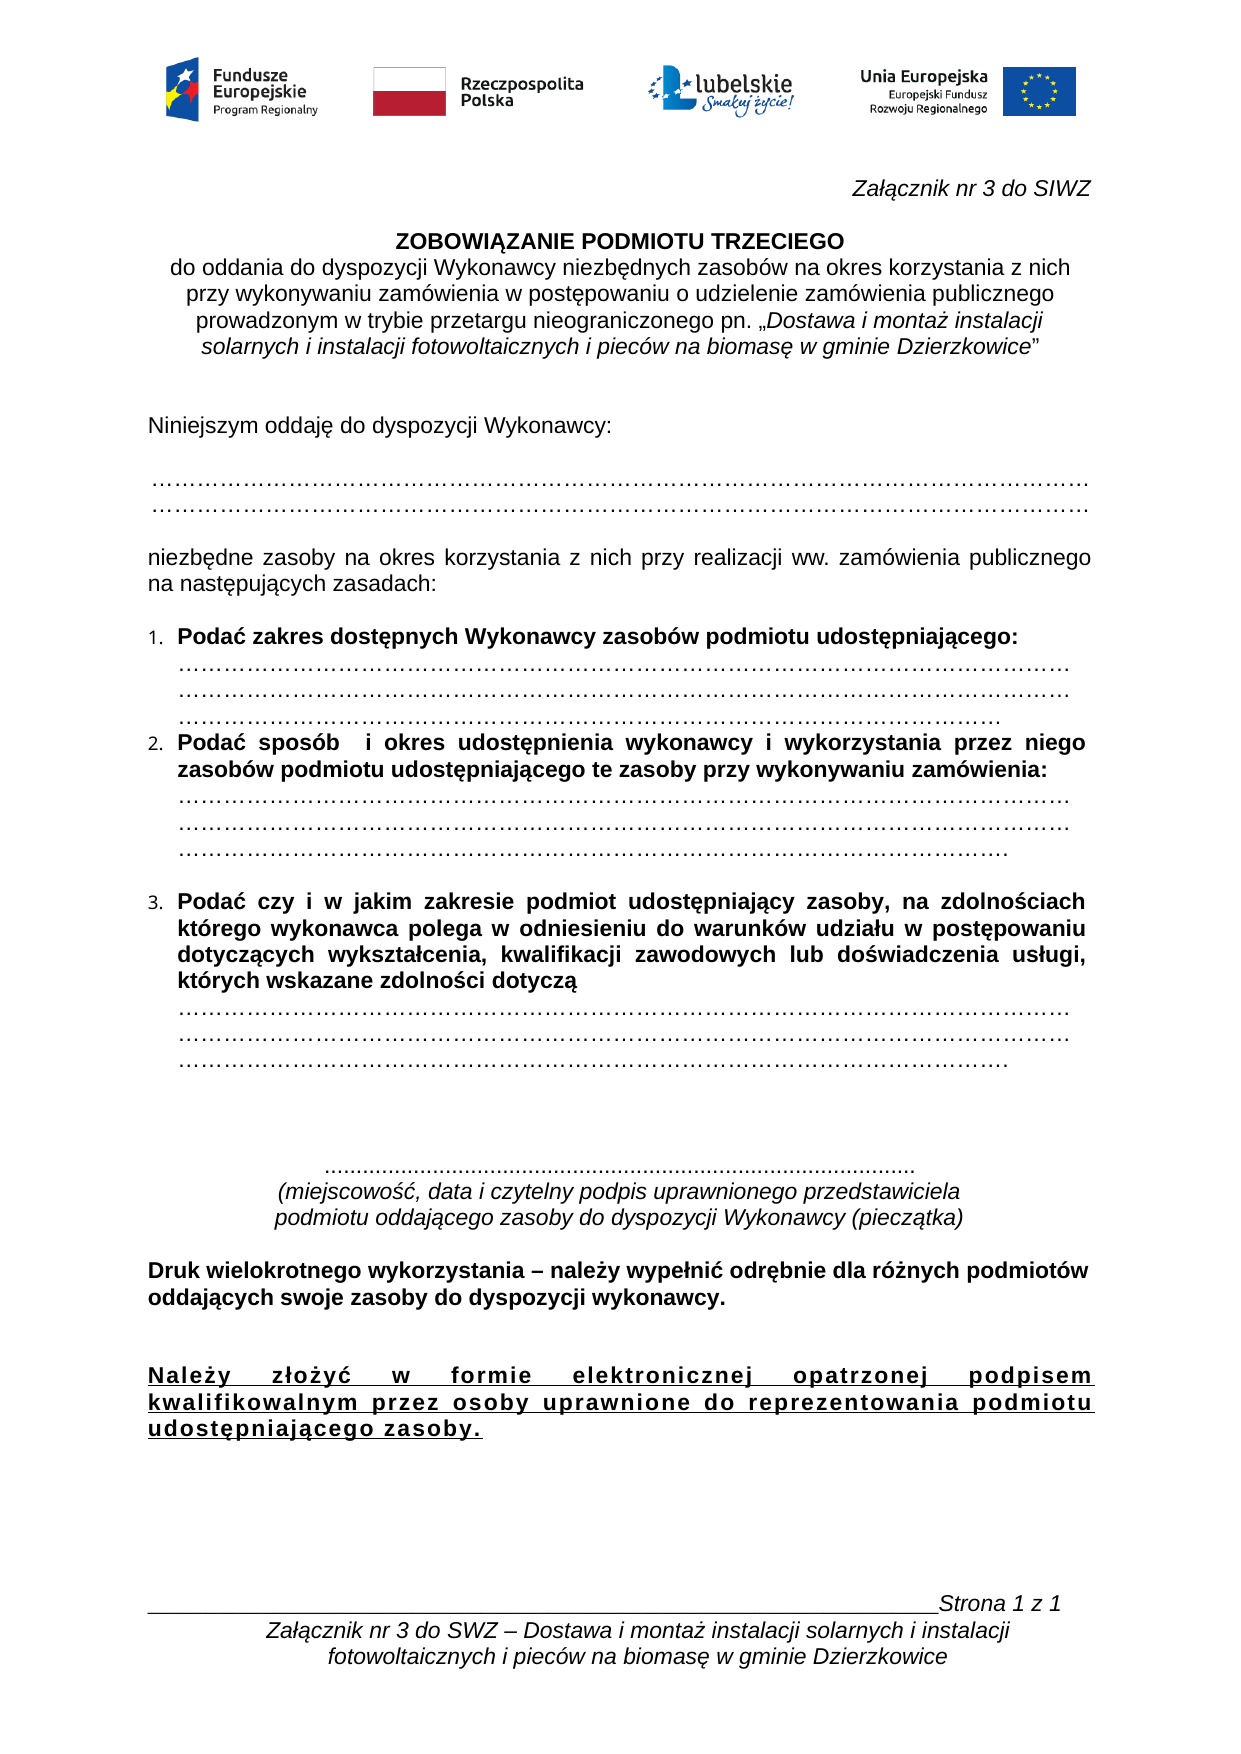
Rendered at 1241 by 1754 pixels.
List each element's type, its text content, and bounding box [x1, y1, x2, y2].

list Podać czy i w jakim zakresie podmiot udostępniający zasoby, na zdolnościach którego wykonawca polega w odniesieniu do warunków udziału w postępowaniu dotyczących wykształcenia, kwalifikacji zawodowych lub doświadczenia usługi, których wskazane zdolności dotyczą [148, 888, 1087, 993]
text Załącznik nr 3 do SIWZ [738, 175, 1093, 201]
picture [148, 0, 1092, 175]
text Niniejszym oddaję do dyspozycji Wykonawcy: [148, 412, 1093, 438]
text Należy złożyć w formie elektronicznej opatrzonej podpisem kwalifikowalnym przez osoby uprawnione do reprezentowania podmiotu udostępniającego zasoby. [148, 1386, 1093, 1412]
list Podać zakres dostępnych Wykonawcy zasobów podmiotu udostępniającego: [148, 623, 1087, 650]
text Należy złożyć w formie elektronicznej opatrzonej podpisem kwalifikowalnym przez osoby uprawnione do reprezentowania podmiotu udostępniającego zasoby. [148, 1362, 1093, 1385]
text ………………………………………………………………………………………………………………………………………………………………………………………………………………………… [148, 465, 1093, 518]
text ………………………………………………………………………………………………………………………………………………………………………………………………………………………………………………………………………………………………………………. [177, 993, 1087, 1073]
text Należy złożyć w formie elektronicznej opatrzonej podpisem kwalifikowalnym przez osoby uprawnione do reprezentowania podmiotu udostępniającego zasoby. [148, 1413, 1093, 1442]
list Podać sposób i okres udostępnienia wykonawcy i wykorzystania przez niego zasobów podmiotu udostępniającego te zasoby przy wykonywaniu zamówienia: [148, 729, 1087, 782]
text Druk wielokrotnego wykorzystania – należy wypełnić odrębnie dla różnych podmiotów oddających swoje zasoby do dyspozycji wykonawcy. [148, 1257, 1093, 1310]
text do oddania do dyspozycji Wykonawcy niezbędnych zasobów na okres korzystania z nich przy wykonywaniu zamówienia w postępowaniu o udzielenie zamówienia publicznego prowadzonym w trybie przetargu nieograniczonego pn. „Dostawa i montaż instalacji solarnych i instalacji fotowoltaicznych i pieców na biomasę w gminie Dzierzkowice” [148, 254, 1093, 359]
text podmiotu oddającego zasoby do dyspozycji Wykonawcy (pieczątka) [148, 1204, 1093, 1231]
text ZOBOWIĄZANIE PODMIOTU TRZECIEGO [148, 228, 1093, 254]
text ............................................................................................. [148, 1152, 1093, 1178]
text ……………………………………………………………………………………………………………………………………………………………………………………………………………………………………………………………………………………………………………… [177, 650, 1087, 729]
text niezbędne zasoby na okres korzystania z nich przy realizacji ww. zamówienia publicznego na następujących zasadach: [148, 544, 1093, 597]
text ………………………………………………………………………………………………………………………………………………………………………………………………………………………………………………………………………………………………………………. [177, 782, 1093, 861]
text (miejscowość, data i czytelny podpis uprawnionego przedstawiciela [148, 1178, 1093, 1204]
